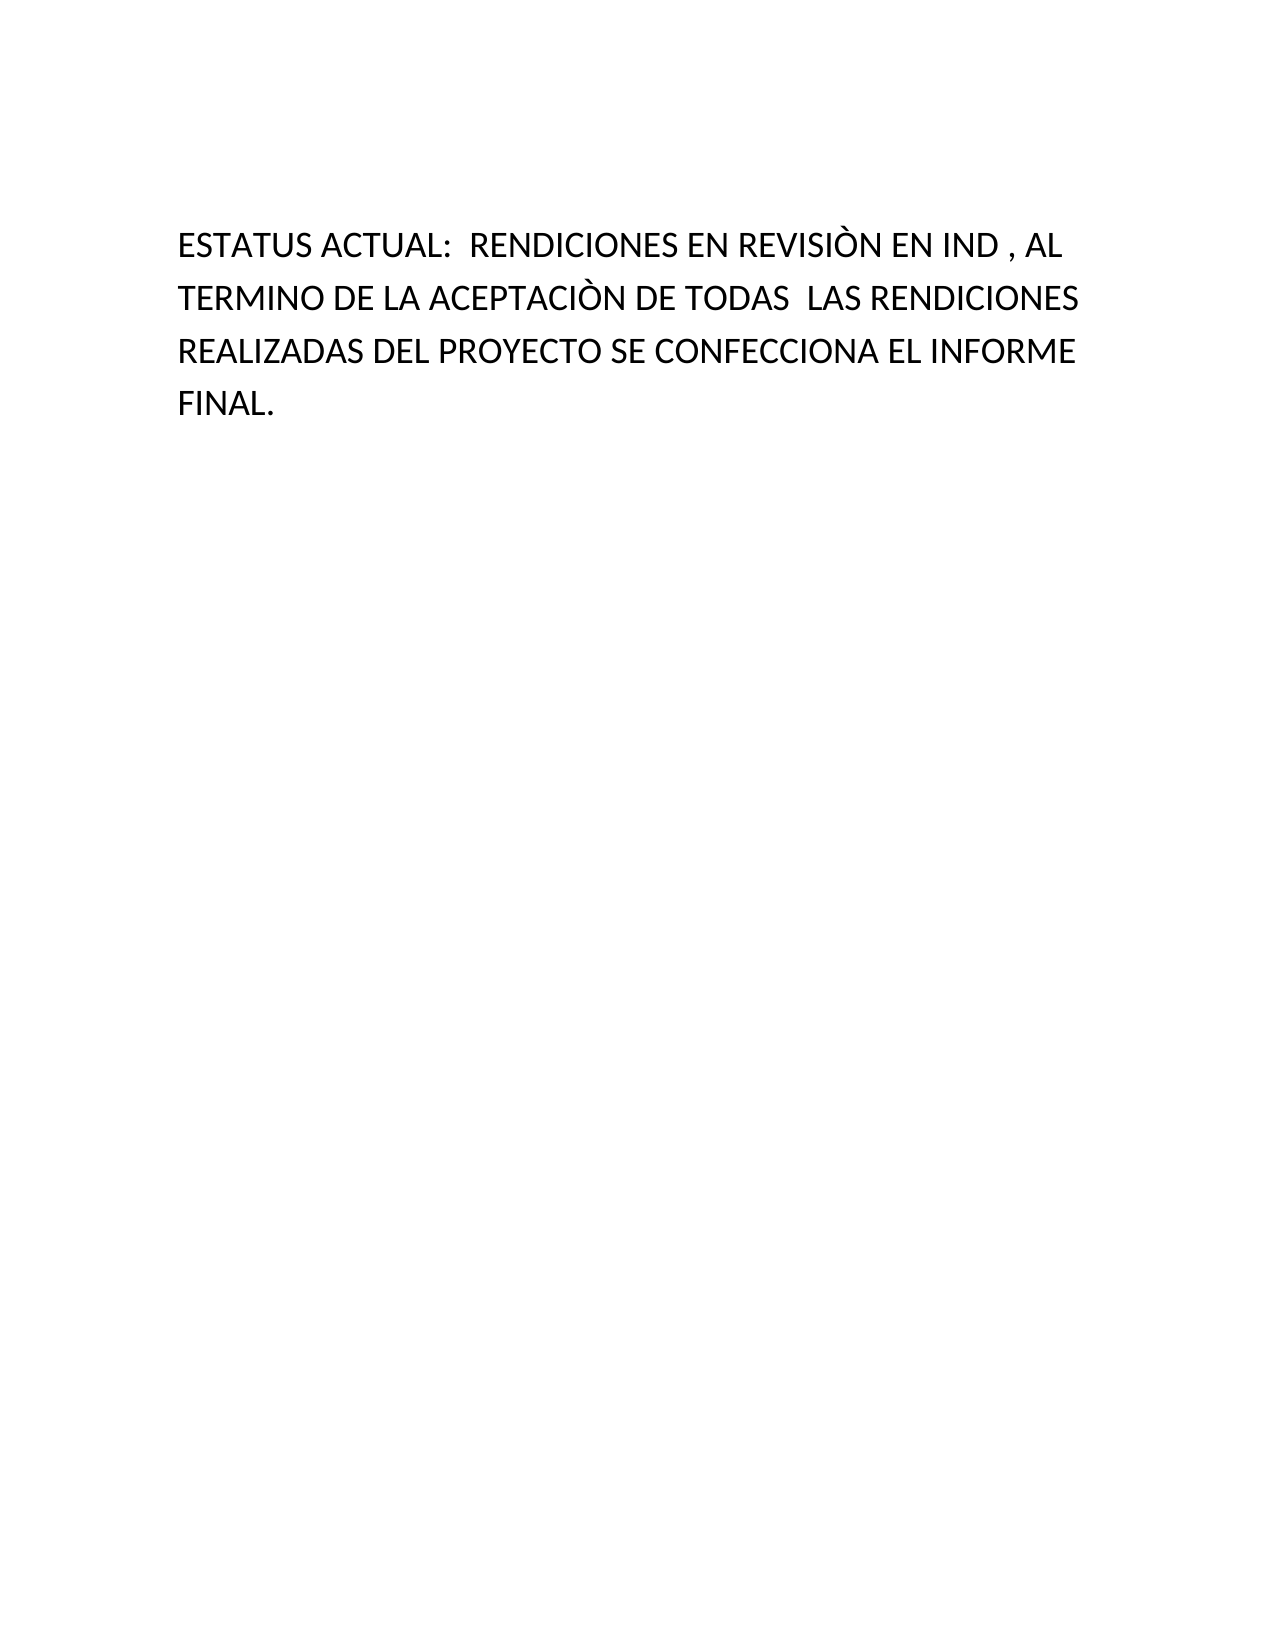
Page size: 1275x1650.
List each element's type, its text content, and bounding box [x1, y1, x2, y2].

text ESTATUS ACTUAL: RENDICIONES EN REVISIÒN EN IND , AL TERMINO DE LA ACEPTACIÒN DE TODAS LAS RENDICIONES REALIZADAS DEL PROYECTO SE CONFECCIONA EL INFORME FINAL. [177, 221, 1098, 425]
